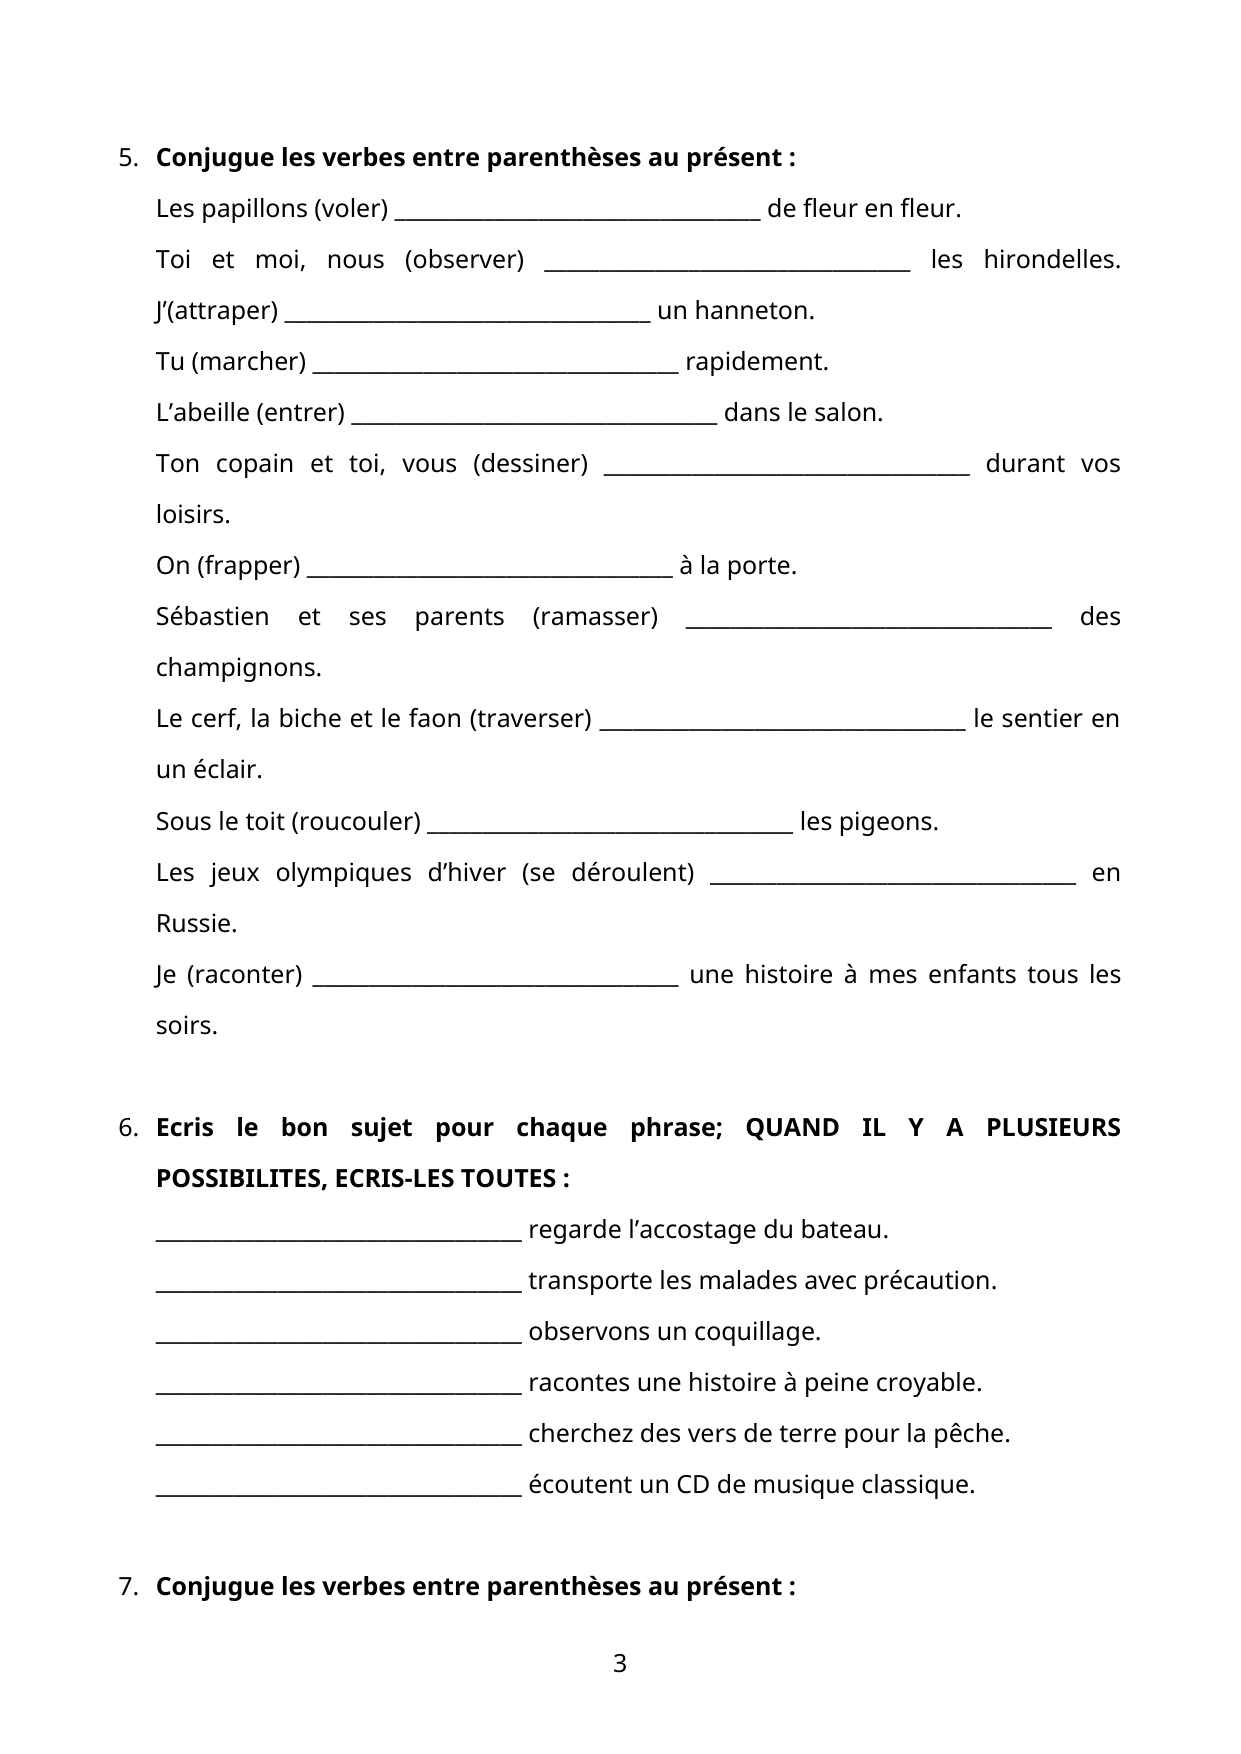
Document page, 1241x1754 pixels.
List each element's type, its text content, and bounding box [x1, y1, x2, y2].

list Sous le toit (roucouler) _________________________________ les pigeons. [156, 803, 1122, 837]
list Conjugue les verbes entre parenthèses au présent : [118, 140, 1122, 174]
list Les papillons (voler) _________________________________ de fleur en fleur. [156, 191, 1122, 225]
list Tu (marcher) _________________________________ rapidement. [156, 344, 1122, 378]
list Sébastien et ses parents (ramasser) _________________________________ des champignons. [156, 599, 1122, 684]
list L’abeille (entrer) _________________________________ dans le salon. [156, 395, 1122, 429]
list Je (raconter) _________________________________ une histoire à mes enfants tous les soirs. [156, 956, 1122, 1041]
list _________________________________ observons un coquillage. [156, 1314, 1122, 1348]
list _________________________________ transporte les malades avec précaution. [156, 1263, 1122, 1297]
list _________________________________ cherchez des vers de terre pour la pêche. [156, 1416, 1122, 1450]
list Conjugue les verbes entre parenthèses au présent : [118, 1569, 1122, 1603]
list _________________________________ écoutent un CD de musique classique. [156, 1467, 1122, 1501]
list _________________________________ racontes une histoire à peine croyable. [156, 1365, 1122, 1399]
list Les jeux olympiques d’hiver (se déroulent) _________________________________ en Russie. [156, 854, 1122, 939]
list Ton copain et toi, vous (dessiner) _________________________________ durant vos loisirs. [156, 446, 1122, 531]
list _________________________________ regarde l’accostage du bateau. [156, 1212, 1122, 1246]
list Ecris le bon sujet pour chaque phrase; QUAND IL Y A PLUSIEURS POSSIBILITES, ECRIS-LES TOUTES : [118, 1109, 1122, 1194]
list On (frapper) _________________________________ à la porte. [156, 548, 1122, 582]
list Le cerf, la biche et le faon (traverser) _________________________________ le sentier en un éclair. [156, 701, 1122, 786]
list Toi et moi, nous (observer) _________________________________ les hirondelles. J’(attraper) _________________________________ un hanneton. [156, 242, 1122, 327]
